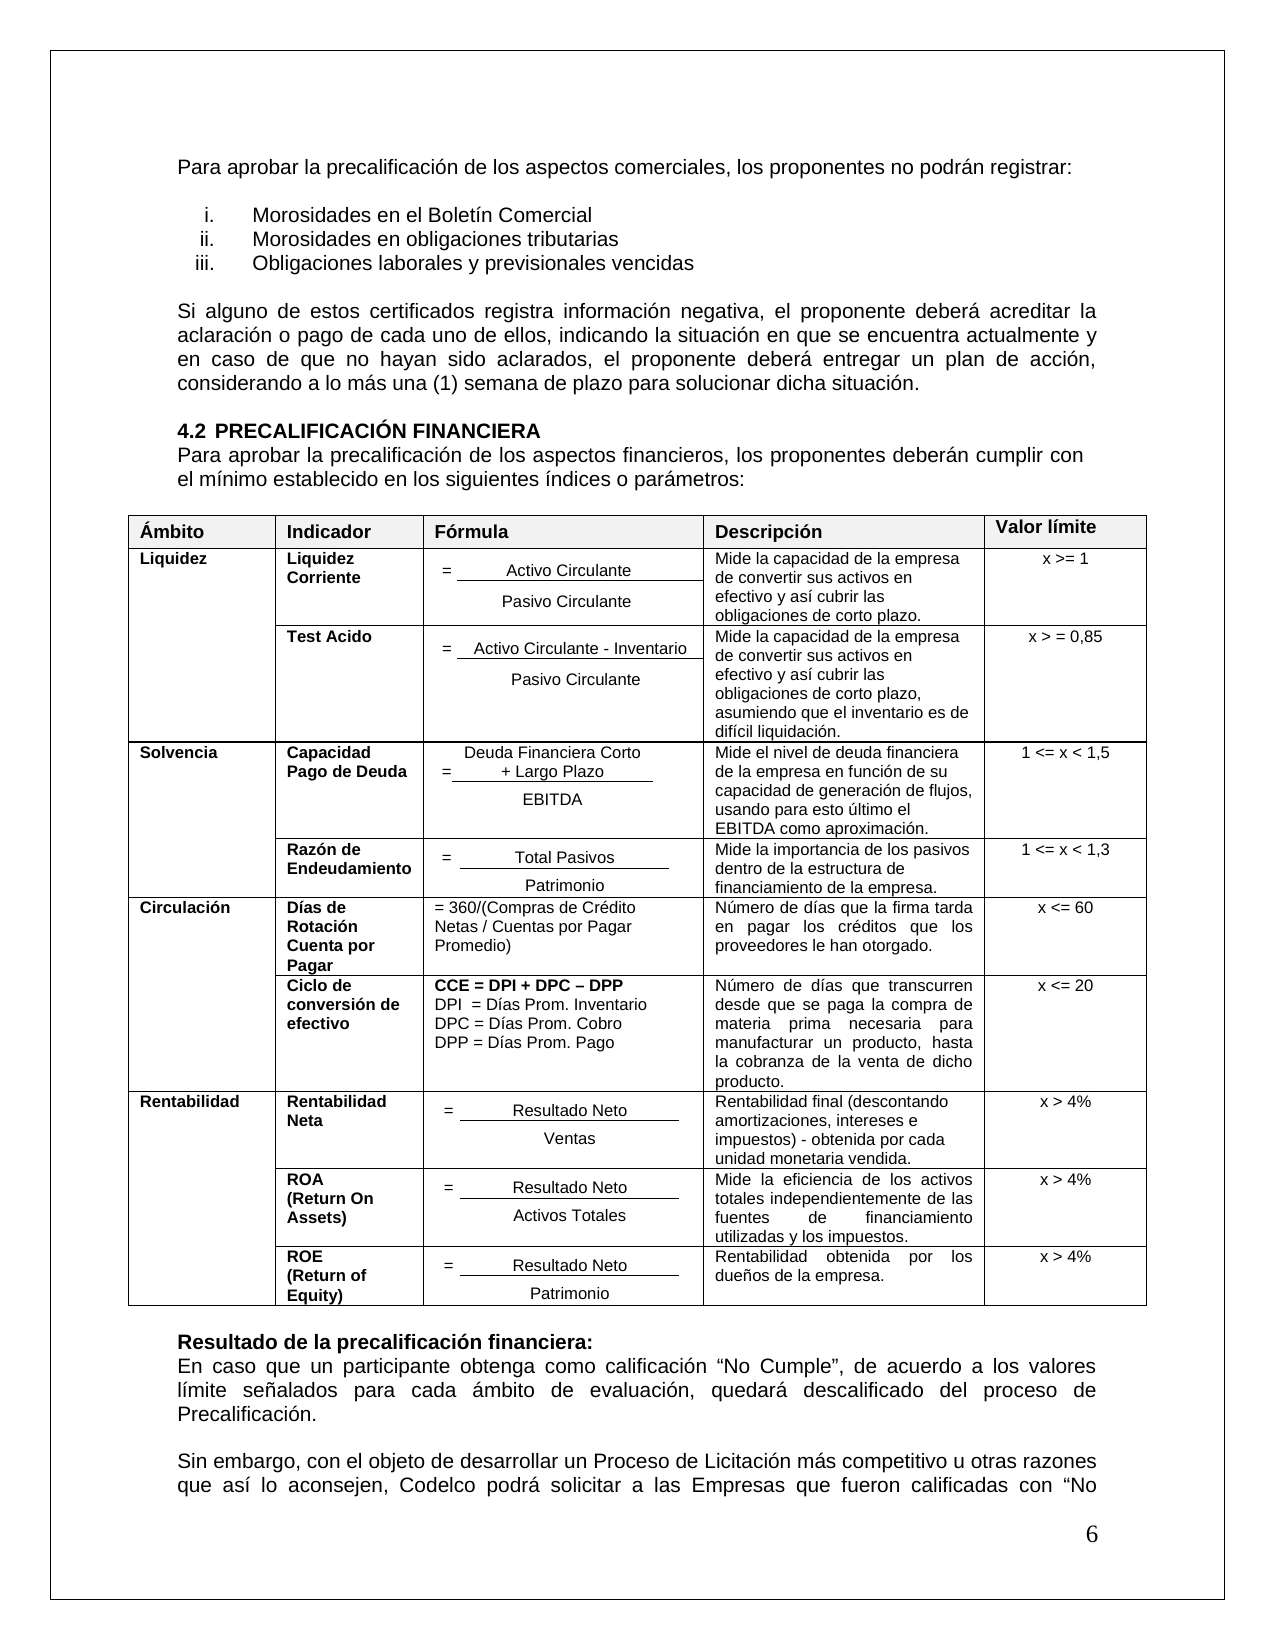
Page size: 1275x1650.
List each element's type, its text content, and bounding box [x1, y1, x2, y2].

text En caso que un participante obtenga como calificación “No Cumple”, de acuerdo a los valores límite señalados para cada ámbito de evaluación, quedará descalificado del proceso de Precalificación. [177, 1353, 1098, 1425]
table_header Mide la capacidad de la empresa de convertir sus activos en efectivo y así cubrir las obligaciones de corto plazo. [704, 549, 984, 625]
table_header Descripción [704, 516, 984, 548]
table_header Fórmula [424, 516, 703, 548]
table_cell x <= 60 [985, 898, 1146, 974]
table_cell Días de Rotación Cuenta por Pagar [276, 898, 423, 974]
table_cell 1 <= x < 1,5 [985, 743, 1146, 838]
table_cell Rentabilidad obtenida por los dueños de la empresa. [704, 1247, 984, 1304]
table_cell Mide el nivel de deuda financiera de la empresa en función de su capacidad de generación de flujos, usando para esto último el EBITDA como aproximación. [704, 743, 984, 838]
table_cell Mide la importancia de los pasivos dentro de la estructura de financiamiento de la empresa. [704, 839, 984, 897]
subtitle PRECALIFICACIÓN FINANCIERA [177, 418, 1098, 442]
table_cell Capacidad Pago de Deuda [276, 743, 423, 838]
table_cell Rentabilidad [129, 1092, 275, 1304]
table_cell Solvencia [129, 743, 275, 897]
table_cell 1 <= x < 1,3 [985, 839, 1146, 897]
table_cell CCE = DPI + DPC – DPP DPI = Días Prom. Inventario DPC = Días Prom. Cobro DPP = Días Prom. Pago [424, 976, 703, 1091]
table_cell = 360/(Compras de Crédito Netas / Cuentas por Pagar Promedio) [424, 898, 703, 974]
text Resultado de la precalificación financiera: [177, 1329, 1098, 1353]
table_cell Circulación [129, 898, 275, 1091]
table_header Ámbito [129, 516, 275, 548]
list Obligaciones laborales y previsionales vencidas [214, 251, 1098, 275]
text Para aprobar la precalificación de los aspectos comerciales, los proponentes no podrán registrar: [177, 155, 1098, 179]
table_cell [424, 743, 703, 838]
table_cell x <= 20 [985, 976, 1146, 1091]
table_cell ROA (Return On Assets) [276, 1169, 423, 1246]
table_cell [424, 1169, 703, 1246]
list Morosidades en el Boletín Comercial [214, 203, 1098, 227]
table_cell [424, 1092, 703, 1168]
text Para aprobar la precalificación de los aspectos financieros, los proponentes deberán cumplir con el mínimo establecido en los siguientes índices o parámetros: [177, 442, 1085, 491]
table_cell ROE (Return of Equity) [276, 1247, 423, 1304]
table_cell [424, 839, 703, 897]
table_cell Mide la eficiencia de los activos totales independientemente de las fuentes de financiamiento utilizadas y los impuestos. [704, 1169, 984, 1246]
table_cell Ciclo de conversión de efectivo [276, 976, 423, 1091]
table_cell Número de días que transcurren desde que se paga la compra de materia prima necesaria para manufacturar un producto, hasta la cobranza de la venta de dicho producto. [704, 976, 984, 1091]
table_cell Rentabilidad final (descontando amortizaciones, intereses e impuestos) - obtenida por cada unidad monetaria vendida. [704, 1092, 984, 1168]
table_header Valor límite [985, 516, 1146, 548]
table_cell x > 4% [985, 1247, 1146, 1304]
list Morosidades en obligaciones tributarias [214, 227, 1098, 251]
table_cell [424, 1247, 703, 1304]
table_cell Mide la capacidad de la empresa de convertir sus activos en efectivo y así cubrir las obligaciones de corto plazo, asumiendo que el inventario es de difícil liquidación. [704, 626, 984, 741]
table_header [424, 549, 703, 625]
table_header Liquidez [129, 549, 275, 741]
table_cell x > 4% [985, 1092, 1146, 1168]
table_cell x > = 0,85 [985, 626, 1146, 741]
table_cell [424, 626, 703, 741]
table_cell Razón de Endeudamiento [276, 839, 423, 897]
table_cell Rentabilidad Neta [276, 1092, 423, 1168]
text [177, 1449, 1098, 1497]
table_header Indicador [276, 516, 423, 548]
table_header x >= 1 [985, 549, 1146, 625]
table_header Liquidez Corriente [276, 549, 423, 625]
table_cell x > 4% [985, 1169, 1146, 1246]
table_cell Número de días que la firma tarda en pagar los créditos que los proveedores le han otorgado. [704, 898, 984, 974]
table_cell Test Acido [276, 626, 423, 741]
text Si alguno de estos certificados registra información negativa, el proponente deberá acreditar la aclaración o pago de cada uno de ellos, indicando la situación en que se encuentra actualmente y en caso de que no hayan sido aclarados, el proponente deberá entregar un plan de acción, considerando a lo más una (1) semana de plazo para solucionar dicha situación. [177, 299, 1098, 394]
